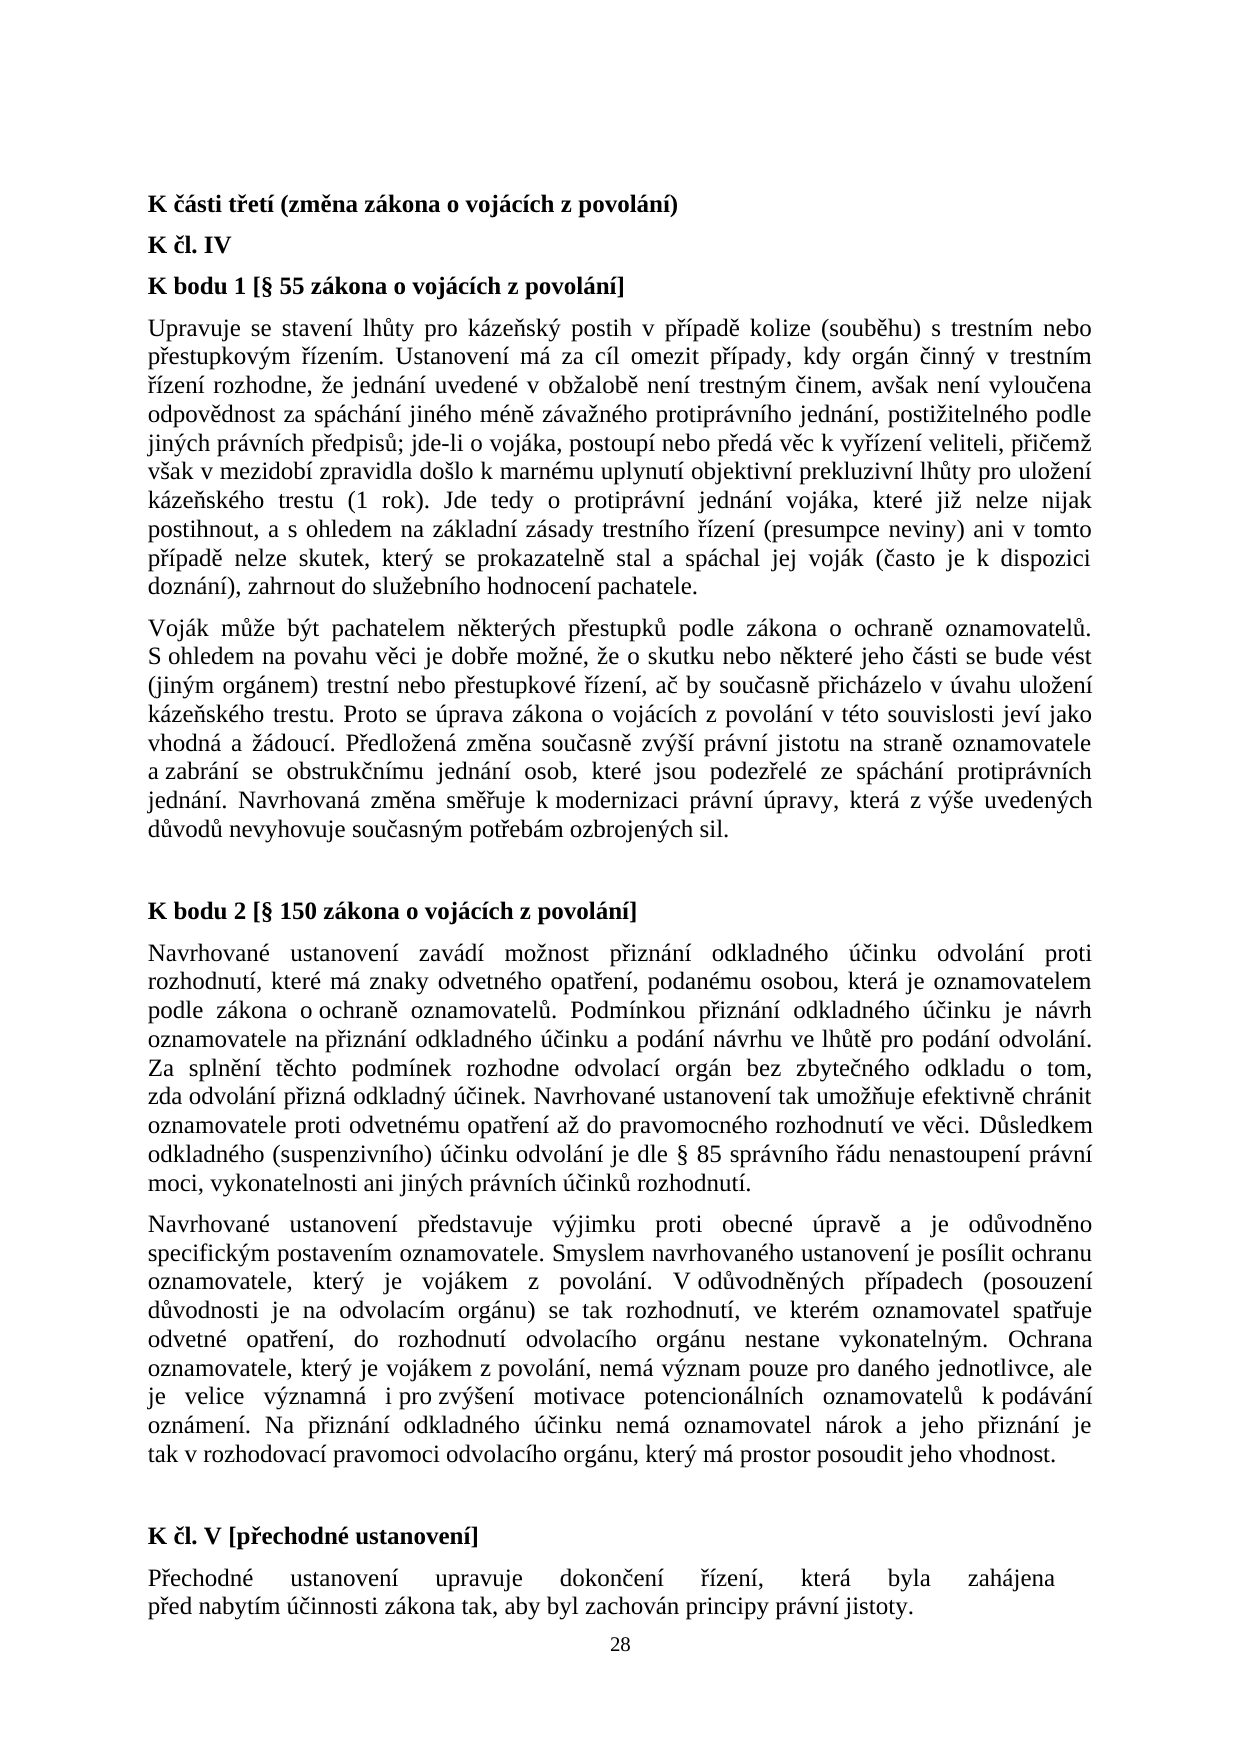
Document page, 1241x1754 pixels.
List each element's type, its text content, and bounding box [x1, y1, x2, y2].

text Upravuje se stavení lhůty pro kázeňský postih v případě kolize (souběhu) s trestním nebo přestupkovým řízením. Ustanovení má za cíl omezit případy, kdy orgán činný v trestním řízení rozhodne, že jednání uvedené v obžalobě není trestným činem, avšak není vyloučena odpovědnost za spáchání jiného méně závažného protiprávního jednání, postižitelného podle jiných právních předpisů; jde-li o vojáka, postoupí nebo předá věc k vyřízení veliteli, přičemž však v mezidobí zpravidla došlo k marnému uplynutí objektivní prekluzivní lhůty pro uložení kázeňského trestu (1 rok). Jde tedy o protiprávní jednání vojáka, které již nelze nijak postihnout, a s ohledem na základní zásady trestního řízení (presumpce neviny) ani v tomto případě nelze skutek, který se prokazatelně stal a spáchal jej voják (často je k dispozici doznání), zahrnout do služebního hodnocení pachatele. [148, 313, 1093, 600]
text K části třetí (změna zákona o vojácích z povolání) [148, 189, 1093, 218]
text K bodu 1 [§ 55 zákona o vojácích z povolání] [148, 271, 1093, 300]
text Navrhované ustanovení zavádí možnost přiznání odkladného účinku odvolání proti rozhodnutí, které má znaky odvetného opatření, podanému osobou, která je oznamovatelem podle zákona o ochraně oznamovatelů. Podmínkou přiznání odkladného účinku je návrh oznamovatele na přiznání odkladného účinku a podání návrhu ve lhůtě pro podání odvolání. Za splnění těchto podmínek rozhodne odvolací orgán bez zbytečného odkladu o tom, zda odvolání přizná odkladný účinek. Navrhované ustanovení tak umožňuje efektivně chránit oznamovatele proti odvetnému opatření až do pravomocného rozhodnutí ve věci. Důsledkem odkladného (suspenzivního) účinku odvolání je dle § 85 správního řádu nenastoupení právní moci, vykonatelnosti ani jiných právních účinků rozhodnutí. [148, 938, 1093, 1196]
text K čl. IV [148, 230, 1093, 259]
text Přechodné ustanovení upravuje dokončení řízení, která byla zahájena před nabytím účinnosti zákona tak, aby byl zachován principy právní jistoty. [148, 1563, 1093, 1620]
text K bodu 2 [§ 150 zákona o vojácích z povolání] [148, 896, 1093, 925]
text Voják může být pachatelem některých přestupků podle zákona o ochraně oznamovatelů. S ohledem na povahu věci je dobře možné, že o skutku nebo některé jeho části se bude vést (jiným orgánem) trestní nebo přestupkové řízení, ač by současně přicházelo v úvahu uložení kázeňského trestu. Proto se úprava zákona o vojácích z povolání v této souvislosti jeví jako vhodná a žádoucí. Předložená změna současně zvýší právní jistotu na straně oznamovatele a zabrání se obstrukčnímu jednání osob, které jsou podezřelé ze spáchání protiprávních jednání. Navrhovaná změna směřuje k modernizaci právní úpravy, která z výše uvedených důvodů nevyhovuje současným potřebám ozbrojených sil. [148, 613, 1093, 843]
text K čl. V [přechodné ustanovení] [148, 1521, 1093, 1550]
text Navrhované ustanovení představuje výjimku proti obecné úpravě a je odůvodněno specifickým postavením oznamovatele. Smyslem navrhovaného ustanovení je posílit ochranu oznamovatele, který je vojákem z povolání. V odůvodněných případech (posouzení důvodnosti je na odvolacím orgánu) se tak rozhodnutí, ve kterém oznamovatel spatřuje odvetné opatření, do rozhodnutí odvolacího orgánu nestane vykonatelným. Ochrana oznamovatele, který je vojákem z povolání, nemá význam pouze pro daného jednotlivce, ale je velice významná i pro zvýšení motivace potencionálních oznamovatelů k podávání oznámení. Na přiznání odkladného účinku nemá oznamovatel nárok a jeho přiznání je tak v rozhodovací pravomoci odvolacího orgánu, který má prostor posoudit jeho vhodnost. [148, 1209, 1093, 1468]
